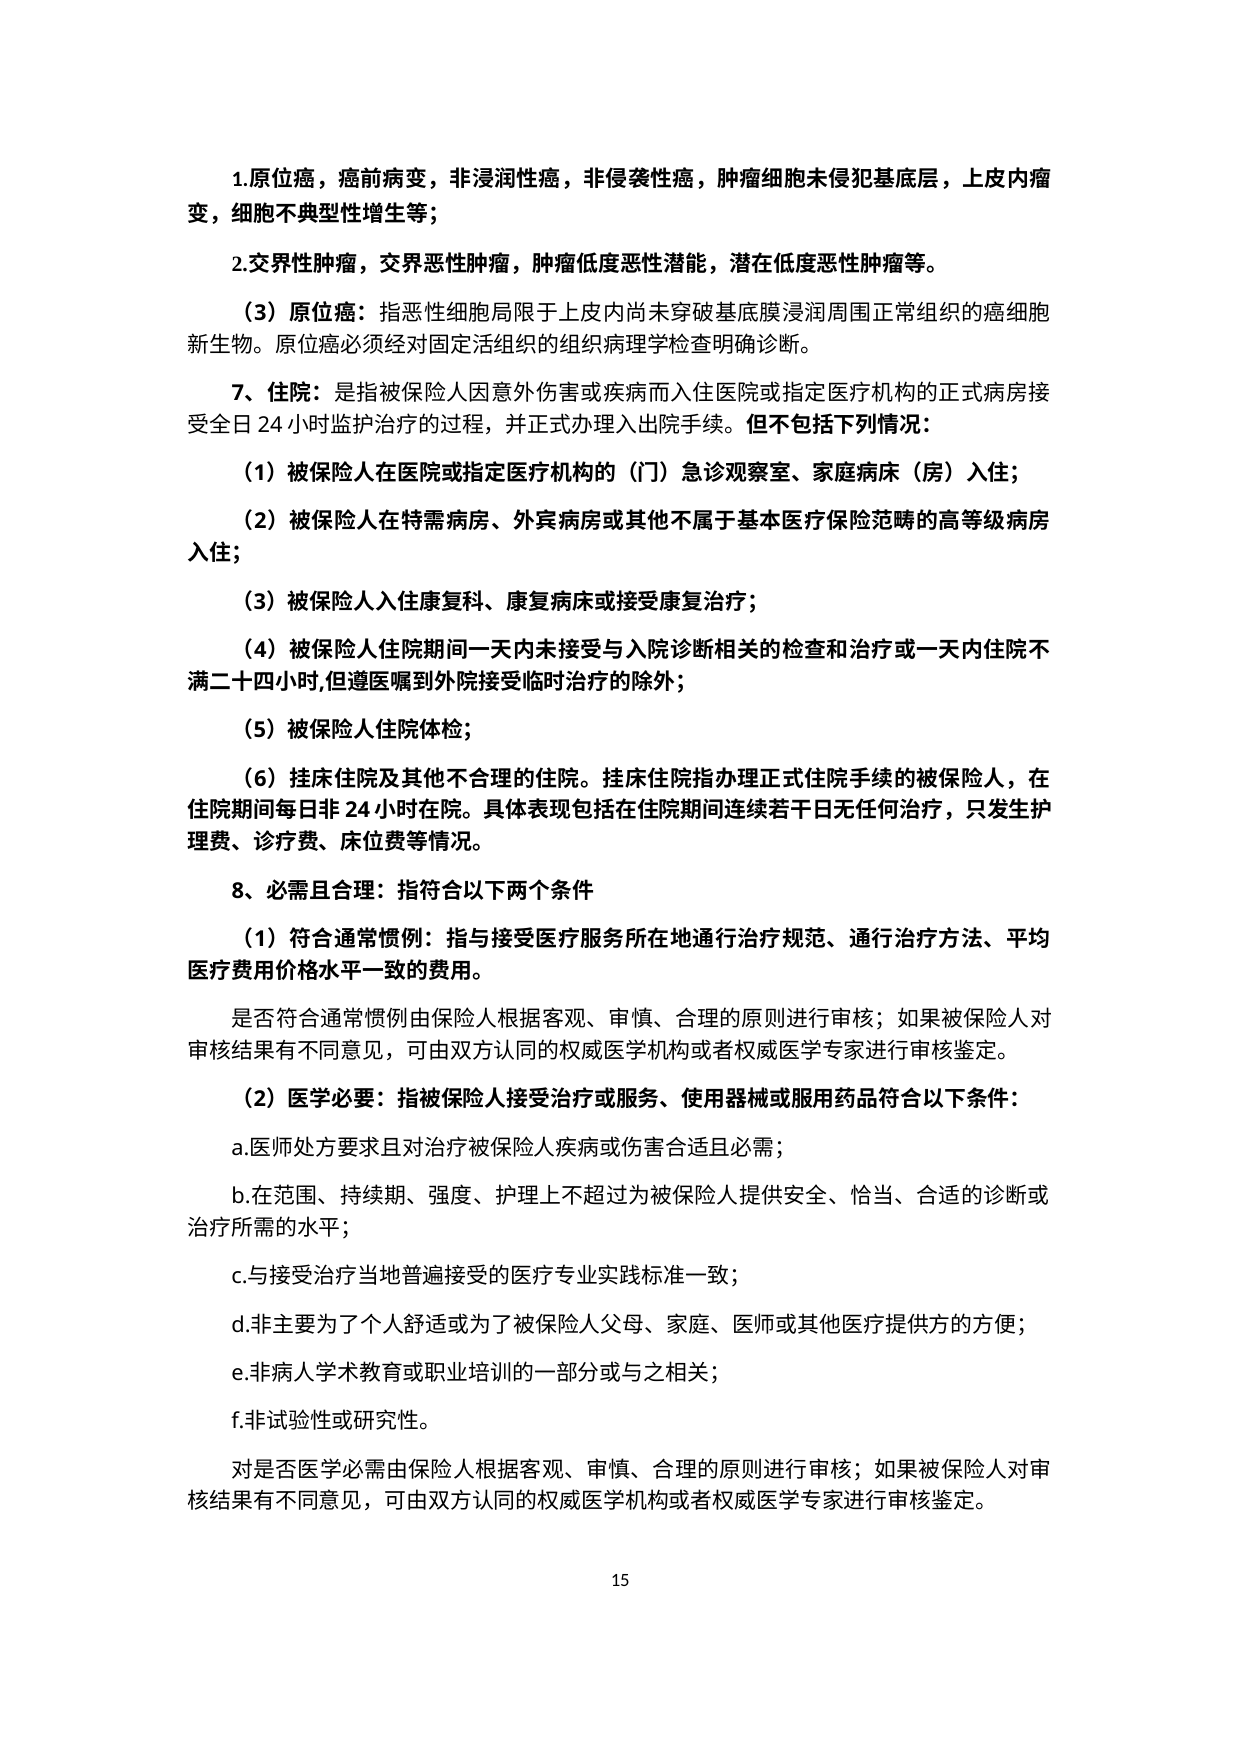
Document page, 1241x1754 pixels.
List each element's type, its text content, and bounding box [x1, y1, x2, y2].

list （5）被保险人住院体检； [187, 712, 1053, 744]
text f.非试验性或研究性。 [187, 1403, 1053, 1435]
text b.在范围、持续期、强度、护理上不超过为被保险人提供安全、恰当、合适的诊断或治疗所需的水平； [187, 1178, 1053, 1241]
text 7、住院：是指被保险人因意外伤害或疾病而入住医院或指定医疗机构的正式病房接受全日24小时监护治疗的过程，并正式办理入出院手续。但不包括下列情况： [187, 375, 1053, 438]
text （2）医学必要：指被保险人接受治疗或服务、使用器械或服用药品符合以下条件： [187, 1081, 1053, 1113]
text 8、必需且合理：指符合以下两个条件 [187, 873, 1053, 904]
text 2.交界性肿瘤，交界恶性肿瘤，肿瘤低度恶性潜能，潜在低度恶性肿瘤等。 [187, 246, 1053, 278]
text （3）原位癌：指恶性细胞局限于上皮内尚未穿破基底膜浸润周围正常组织的癌细胞新生物。原位癌必须经对固定活组织的组织病理学检查明确诊断。 [187, 295, 1053, 358]
text 1.原位癌，癌前病变，非浸润性癌，非侵袭性癌，肿瘤细胞未侵犯基底层，上皮内瘤变，细胞不典型性增生等； [187, 160, 1053, 228]
list （4）被保险人住院期间一天内未接受与入院诊断相关的检查和治疗或一天内住院不满二十四小时,但遵医嘱到外院接受临时治疗的除外； [187, 632, 1053, 696]
text d.非主要为了个人舒适或为了被保险人父母、家庭、医师或其他医疗提供方的方便； [187, 1307, 1053, 1338]
list 是否符合通常惯例由保险人根据客观、审慎、合理的原则进行审核；如果被保险人对审核结果有不同意见，可由双方认同的权威医学机构或者权威医学专家进行审核鉴定。 [187, 1001, 1053, 1064]
text e.非病人学术教育或职业培训的一部分或与之相关； [187, 1355, 1053, 1387]
text c.与接受治疗当地普遍接受的医疗专业实践标准一致； [187, 1258, 1053, 1290]
list （1）符合通常惯例：指与接受医疗服务所在地通行治疗规范、通行治疗方法、平均医疗费用价格水平一致的费用。 [187, 921, 1053, 984]
list （1）被保险人在医院或指定医疗机构的（门）急诊观察室、家庭病床（房）入住； [187, 455, 1053, 487]
text a.医师处方要求且对治疗被保险人疾病或伤害合适且必需； [187, 1129, 1053, 1161]
list （6）挂床住院及其他不合理的住院。挂床住院指办理正式住院手续的被保险人，在住院期间每日非24小时在院。具体表现包括在住院期间连续若干日无任何治疗，只发生护理费、诊疗费、床位费等情况。 [187, 761, 1053, 856]
list （3）被保险人入住康复科、康复病床或接受康复治疗； [187, 584, 1053, 615]
text 对是否医学必需由保险人根据客观、审慎、合理的原则进行审核；如果被保险人对审核结果有不同意见，可由双方认同的权威医学机构或者权威医学专家进行审核鉴定。 [187, 1452, 1053, 1515]
list （2）被保险人在特需病房、外宾病房或其他不属于基本医疗保险范畴的高等级病房入住； [187, 503, 1053, 567]
